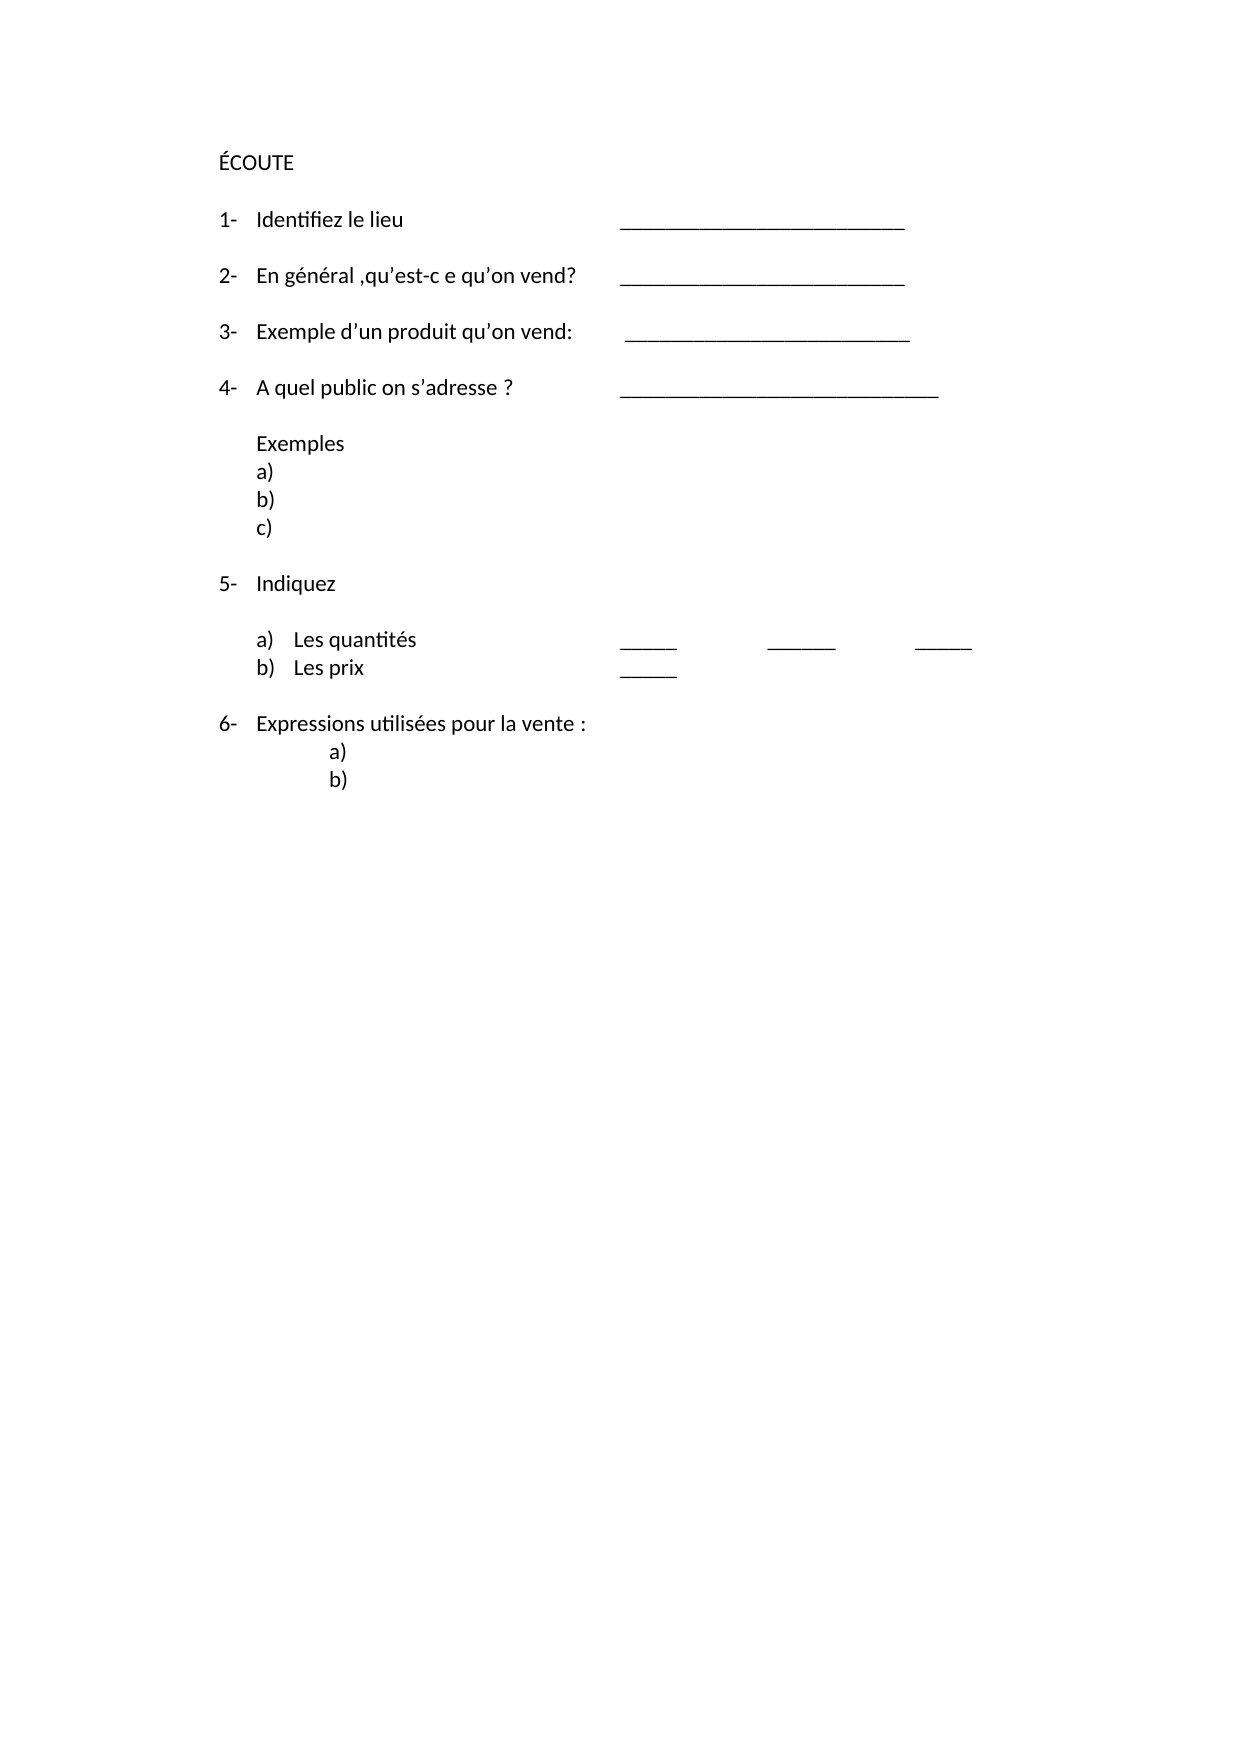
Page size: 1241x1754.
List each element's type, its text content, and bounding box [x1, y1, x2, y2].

list Expressions utilisées pour la vente : [218, 709, 1063, 737]
list Les quantités _____ ______ _____ [256, 625, 1063, 653]
list a) [256, 457, 1063, 485]
list c) [256, 513, 1063, 541]
text ÉCOUTE [142, 148, 1063, 176]
list En général ,qu’est-c e qu’on vend? _________________________ [218, 261, 1063, 289]
list Les prix _____ [256, 653, 1063, 681]
list Exemple d’un produit qu’on vend: _________________________ [218, 317, 1063, 345]
list b) [252, 765, 1063, 793]
list a) [252, 737, 1063, 765]
list b) [256, 485, 1063, 513]
list Indiquez [218, 569, 1063, 597]
list Exemples [256, 429, 1063, 457]
list Identifiez le lieu _________________________ [218, 205, 1063, 233]
list A quel public on s’adresse ? ____________________________ [218, 373, 1063, 401]
